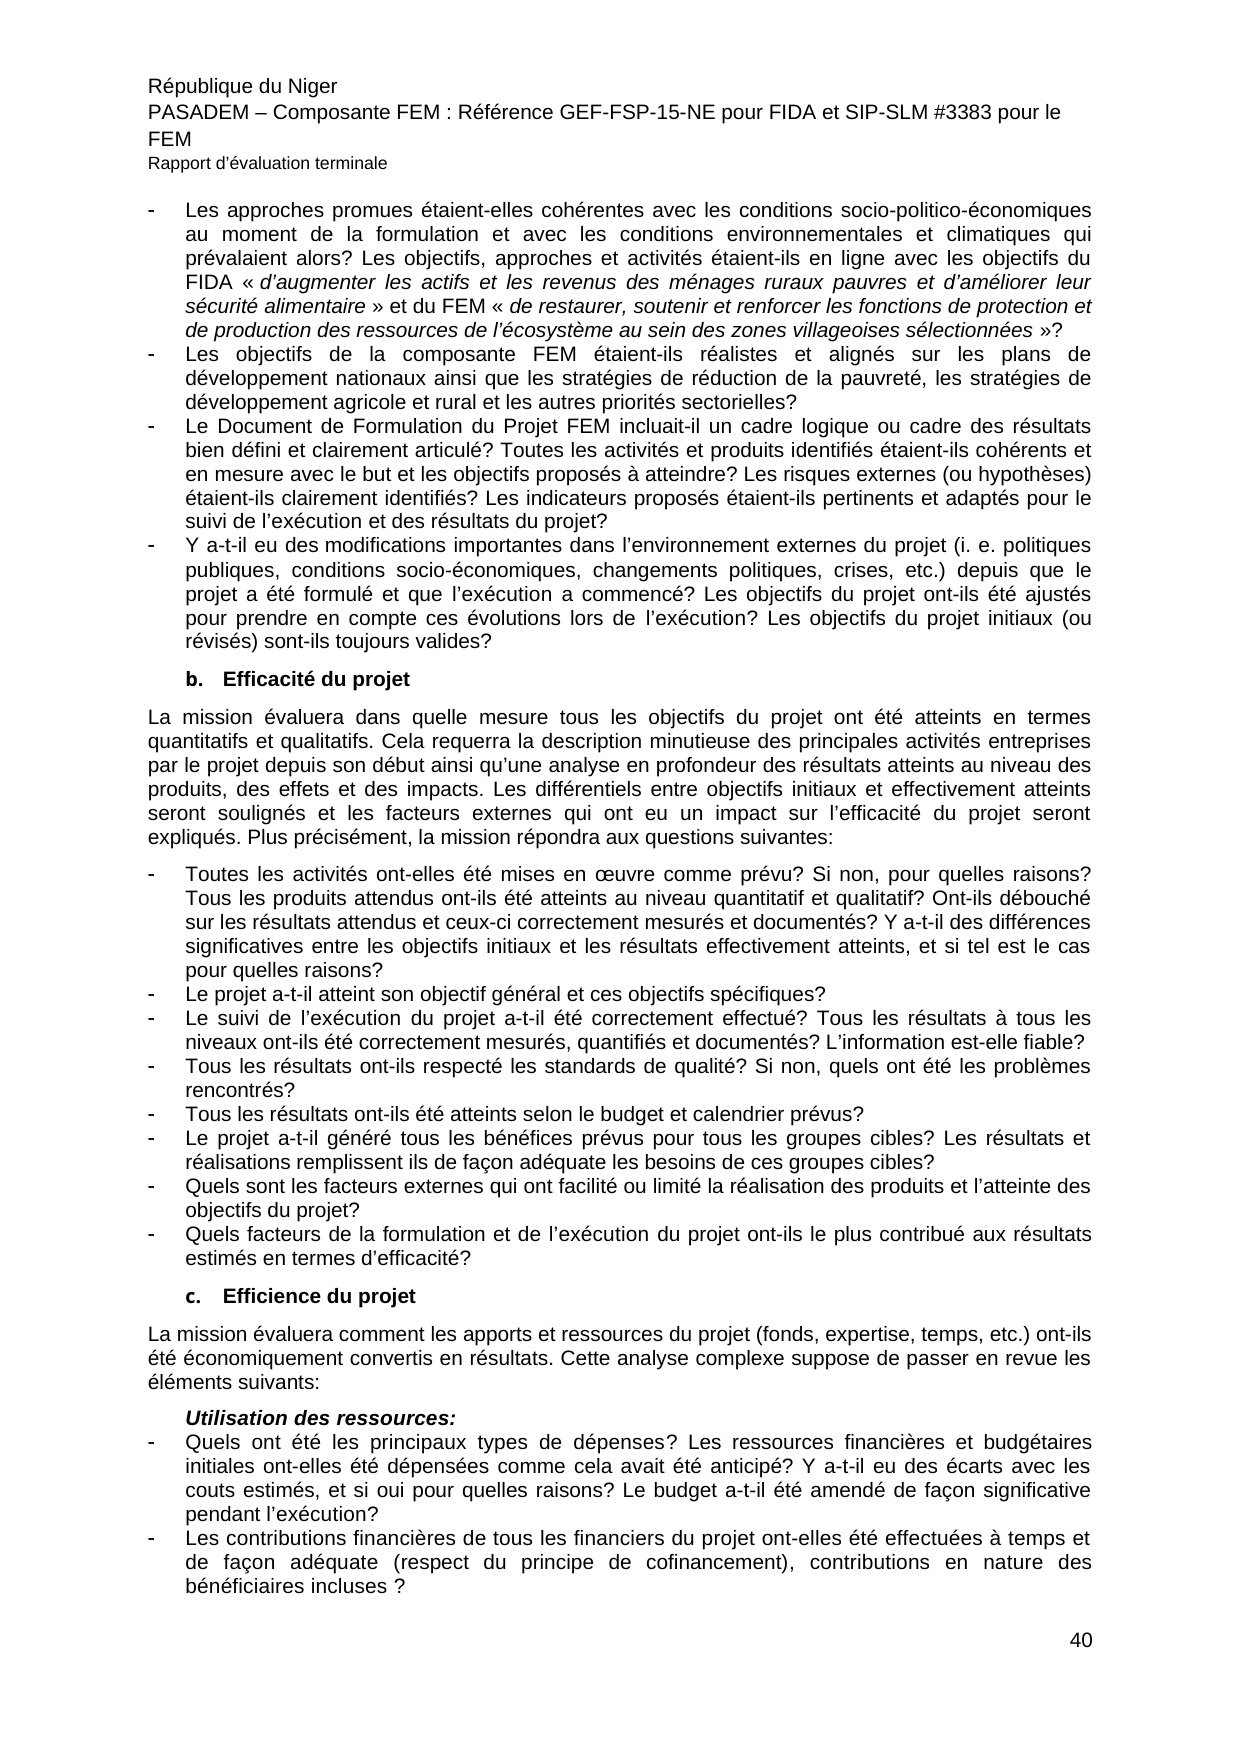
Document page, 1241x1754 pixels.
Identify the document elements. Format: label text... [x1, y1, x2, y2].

list Les objectifs de la composante FEM étaient-ils réalistes et alignés sur les plans de développement nationaux ainsi que les stratégies de réduction de la pauvreté, les stratégies de développement agricole et rural et les autres priorités sectorielles? [148, 341, 1093, 413]
list Tous les résultats ont-ils été atteints selon le budget et calendrier prévus? [148, 1101, 1093, 1126]
list Le projet a-t-il atteint son objectif général et ces objectifs spécifiques? [148, 981, 1093, 1005]
list Efficacité du projet [185, 666, 1093, 693]
list Quels ont été les principaux types de dépenses? Les ressources financières et budgétaires initiales ont-elles été dépensées comme cela avait été anticipé? Y a-t-il eu des écarts avec les couts estimés, et si oui pour quelles raisons? Le budget a-t-il été amendé de façon significative pendant l’exécution? [148, 1430, 1093, 1526]
text La mission évaluera comment les apports et ressources du projet (fonds, expertise, temps, etc.) ont-ils été économiquement convertis en résultats. Cette analyse complexe suppose de passer en revue les éléments suivants: [148, 1322, 1093, 1393]
list Le Document de Formulation du Projet FEM incluait-il un cadre logique ou cadre des résultats bien défini et clairement articulé? Toutes les activités et produits identifiés étaient-ils cohérents et en mesure avec le but et les objectifs proposés à atteindre? Les risques externes (ou hypothèses) étaient-ils clairement identifiés? Les indicateurs proposés étaient-ils pertinents et adaptés pour le suivi de l’exécution et des résultats du projet? [148, 413, 1093, 533]
list Toutes les activités ont-elles été mises en œuvre comme prévu? Si non, pour quelles raisons? Tous les produits attendus ont-ils été atteints au niveau quantitatif et qualitatif? Ont-ils débouché sur les résultats attendus et ceux-ci correctement mesurés et documentés? Y a-t-il des différences significatives entre les objectifs initiaux et les résultats effectivement atteints, et si tel est le cas pour quelles raisons? [148, 861, 1093, 981]
list Y a-t-il eu des modifications importantes dans l’environnement externes du projet (i. e. politiques publiques, conditions socio-économiques, changements politiques, crises, etc.) depuis que le projet a été formulé et que l’exécution a commencé? Les objectifs du projet ont-ils été ajustés pour prendre en compte ces évolutions lors de l’exécution? Les objectifs du projet initiaux (ou révisés) sont-ils toujours valides? [148, 533, 1093, 653]
text Utilisation des ressources: [185, 1406, 1093, 1430]
list Quels sont les facteurs externes qui ont facilité ou limité la réalisation des produits et l’atteinte des objectifs du projet? [148, 1173, 1093, 1222]
list Efficience du projet [185, 1282, 1093, 1309]
list Le projet a-t-il généré tous les bénéfices prévus pour tous les groupes cibles? Les résultats et réalisations remplissent ils de façon adéquate les besoins de ces groupes cibles? [148, 1126, 1093, 1173]
text La mission évaluera dans quelle mesure tous les objectifs du projet ont été atteints en termes quantitatifs et qualitatifs. Cela requerra la description minutieuse des principales activités entreprises par le projet depuis son début ainsi qu’une analyse en profondeur des résultats atteints au niveau des produits, des effets et des impacts. Les différentiels entre objectifs initiaux et effectivement atteints seront soulignés et les facteurs externes qui ont eu un impact sur l’efficacité du projet seront expliqués. Plus précisément, la mission répondra aux questions suivantes: [148, 705, 1093, 849]
list Quels facteurs de la formulation et de l’exécution du projet ont-ils le plus contribué aux résultats estimés en termes d’efficacité? [148, 1222, 1093, 1269]
list Tous les résultats ont-ils respecté les standards de qualité? Si non, quels ont été les problèmes rencontrés? [148, 1053, 1093, 1101]
list Les approches promues étaient-elles cohérentes avec les conditions socio-politico-économiques au moment de la formulation et avec les conditions environnementales et climatiques qui prévalaient alors? Les objectifs, approches et activités étaient-ils en ligne avec les objectifs du FIDA « d’augmenter les actifs et les revenus des ménages ruraux pauvres et d’améliorer leur sécurité alimentaire » et du FEM « de restaurer, soutenir et renforcer les fonctions de protection et de production des ressources de l’écosystème au sein des zones villageoises sélectionnées »? [148, 198, 1093, 341]
list Les contributions financières de tous les financiers du projet ont-elles été effectuées à temps et de façon adéquate (respect du principe de cofinancement), contributions en nature des bénéficiaires incluses ? [148, 1526, 1093, 1598]
list Le suivi de l’exécution du projet a-t-il été correctement effectué? Tous les résultats à tous les niveaux ont-ils été correctement mesurés, quantifiés et documentés? L’information est-elle fiable? [148, 1005, 1093, 1053]
